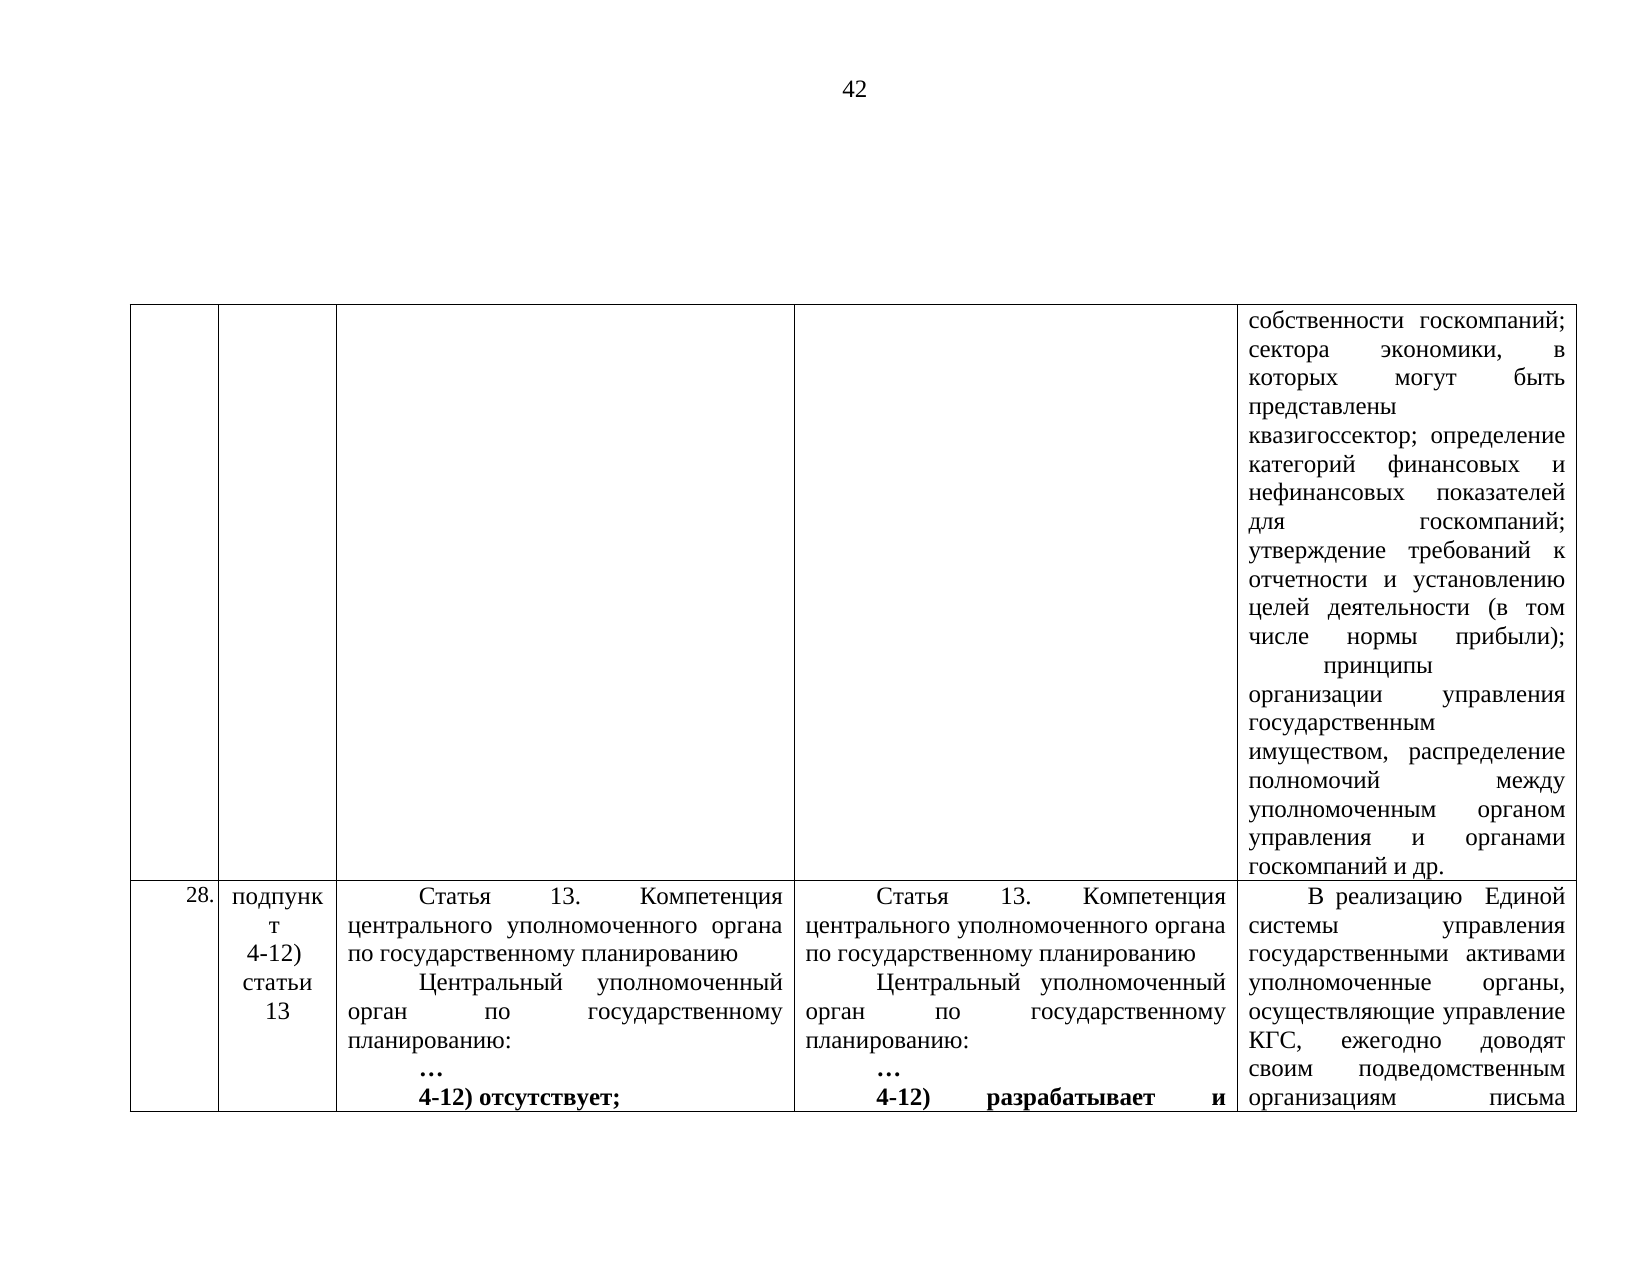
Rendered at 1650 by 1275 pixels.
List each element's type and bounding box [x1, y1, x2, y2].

table_cell [795, 305, 1237, 880]
table_cell [131, 881, 218, 1111]
table_cell [1238, 881, 1576, 1111]
table_cell [1238, 305, 1576, 880]
table_cell [219, 305, 336, 880]
table_cell [219, 881, 336, 1111]
table_cell [337, 881, 794, 1111]
table_cell [795, 881, 1237, 1111]
table_cell [131, 305, 218, 880]
table_cell [337, 305, 794, 880]
